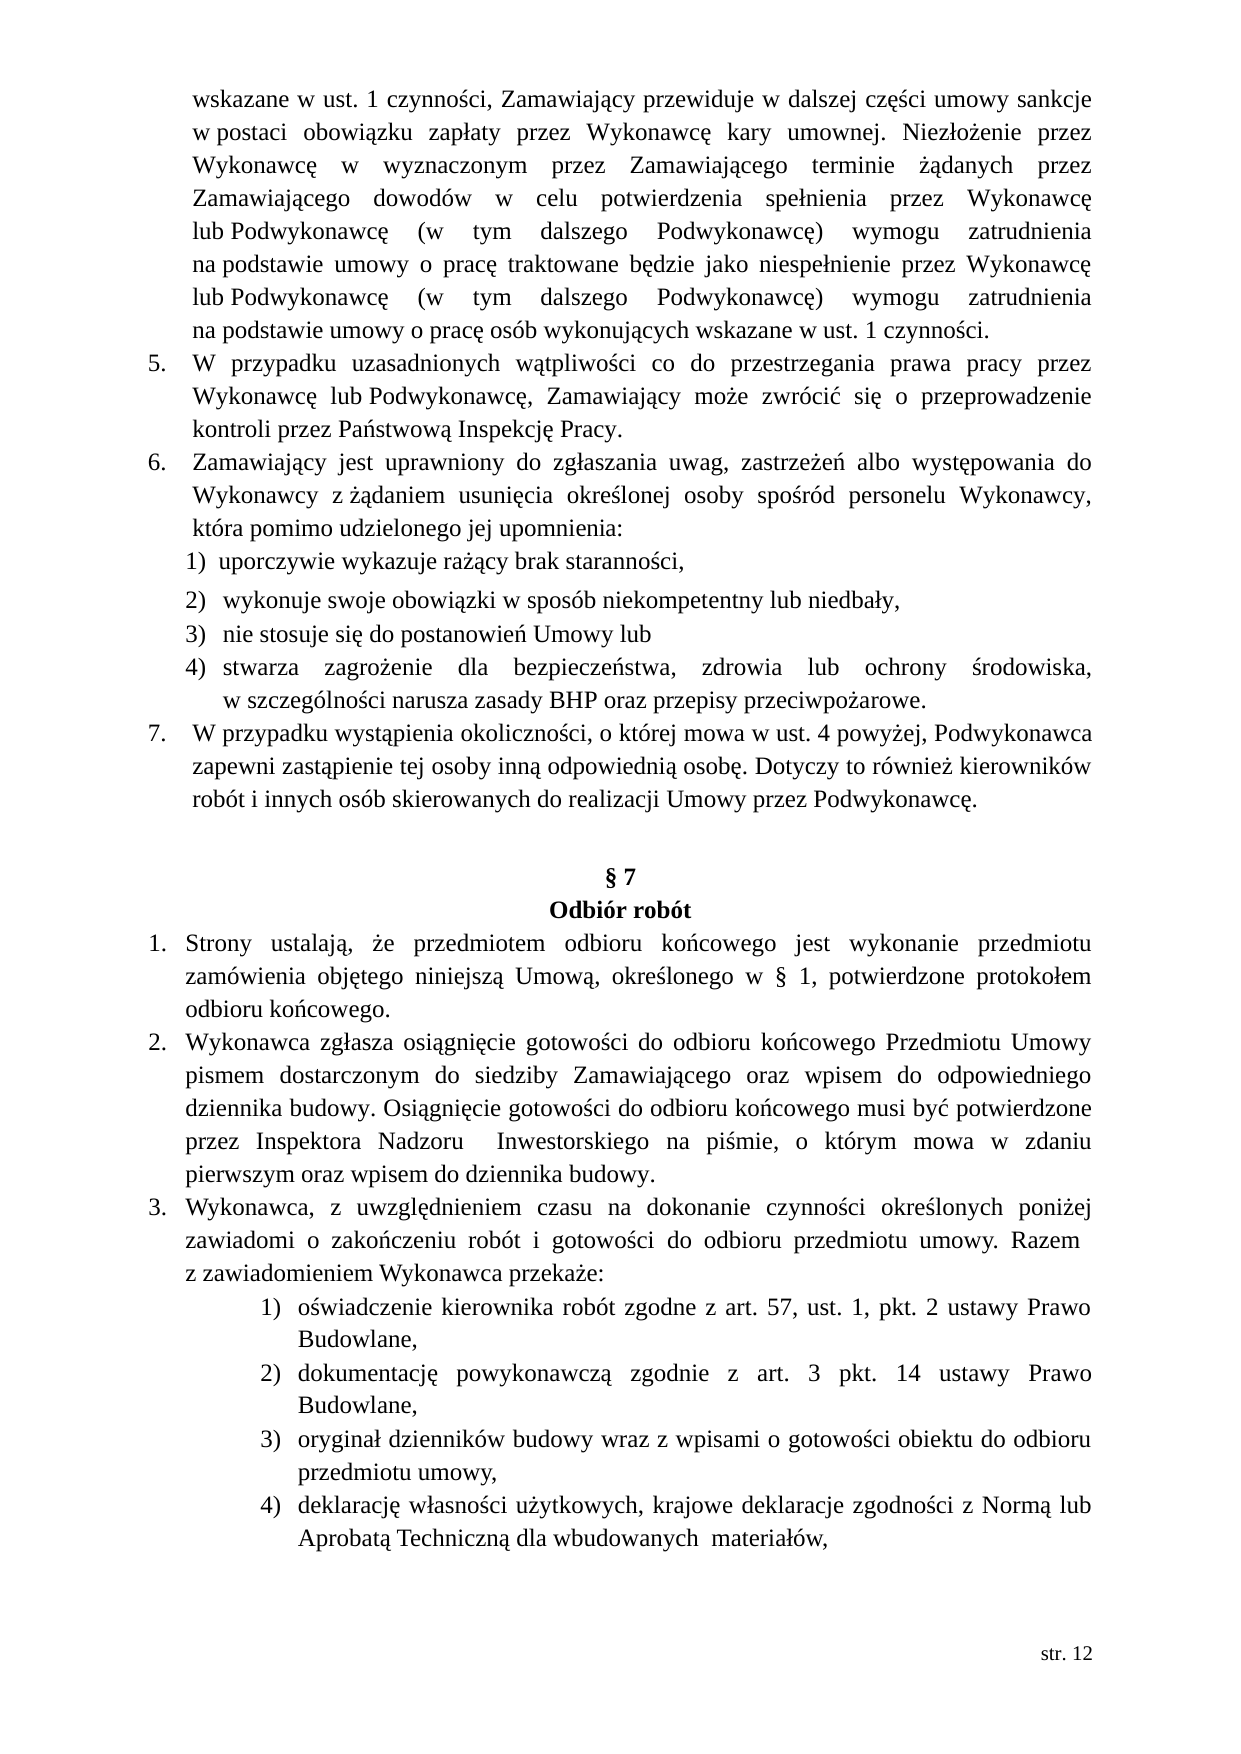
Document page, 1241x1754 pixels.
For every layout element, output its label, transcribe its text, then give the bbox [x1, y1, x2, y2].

list wykonuje swoje obowiązki w sposób niekompetentny lub niedbały, [185, 586, 1092, 614]
list deklarację własności użytkowych, krajowe deklaracje zgodności z Normą lub Aprobatą Techniczną dla wbudowanych materiałów, [260, 1490, 1092, 1551]
list Wykonawca, z uwzględnieniem czasu na dokonanie czynności określonych poniżej zawiadomi o zakończeniu robót i gotowości do odbioru przedmiotu umowy. Razem z zawiadomieniem Wykonawca przekaże: [148, 1192, 1092, 1287]
list oryginał dzienników budowy wraz z wpisami o gotowości obiektu do odbioru przedmiotu umowy, [260, 1424, 1092, 1485]
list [148, 84, 1092, 344]
list Zamawiający jest uprawniony do zgłaszania uwag, zastrzeżeń albo występowania do Wykonawcy z żądaniem usunięcia określonej osoby spośród personelu Wykonawcy, która pomimo udzielonego jej upomnienia: [148, 447, 1092, 542]
list W przypadku wystąpienia okoliczności, o której mowa w ust. 4 powyżej, Podwykonawca zapewni zastąpienie tej osoby inną odpowiednią osobę. Dotyczy to również kierowników robót i innych osób skierowanych do realizacji Umowy przez Podwykonawcę. [148, 718, 1092, 812]
list stwarza zagrożenie dla bezpieczeństwa, zdrowia lub ochrony środowiska, w szczególności narusza zasady BHP oraz przepisy przeciwpożarowe. [185, 652, 1092, 713]
list dokumentację powykonawczą zgodnie z art. 3 pkt. 14 ustawy Prawo Budowlane, [260, 1358, 1092, 1419]
list W przypadku uzasadnionych wątpliwości co do przestrzegania prawa pracy przez Wykonawcę lub Podwykonawcę, Zamawiający może zwrócić się o przeprowadzenie kontroli przez Państwową Inspekcję Pracy. [148, 348, 1092, 443]
list nie stosuje się do postanowień Umowy lub [185, 619, 1092, 647]
text § 7 [148, 862, 1092, 891]
text Odbiór robót [148, 895, 1092, 924]
list oświadczenie kierownika robót zgodne z art. 57, ust. 1, pkt. 2 ustawy Prawo Budowlane, [260, 1292, 1092, 1353]
list Strony ustalają, że przedmiotem odbioru końcowego jest wykonanie przedmiotu zamówienia objętego niniejszą Umową, określonego w § 1, potwierdzone protokołem odbioru końcowego. [148, 928, 1092, 1023]
text 1) uporczywie wykazuje rażący brak staranności, [185, 546, 1092, 575]
list Wykonawca zgłasza osiągnięcie gotowości do odbioru końcowego Przedmiotu Umowy pismem dostarczonym do siedziby Zamawiającego oraz wpisem do odpowiedniego dziennika budowy. Osiągnięcie gotowości do odbioru końcowego musi być potwierdzone przez Inspektora Nadzoru Inwestorskiego na piśmie, o którym mowa w zdaniu pierwszym oraz wpisem do dziennika budowy. [148, 1027, 1092, 1188]
